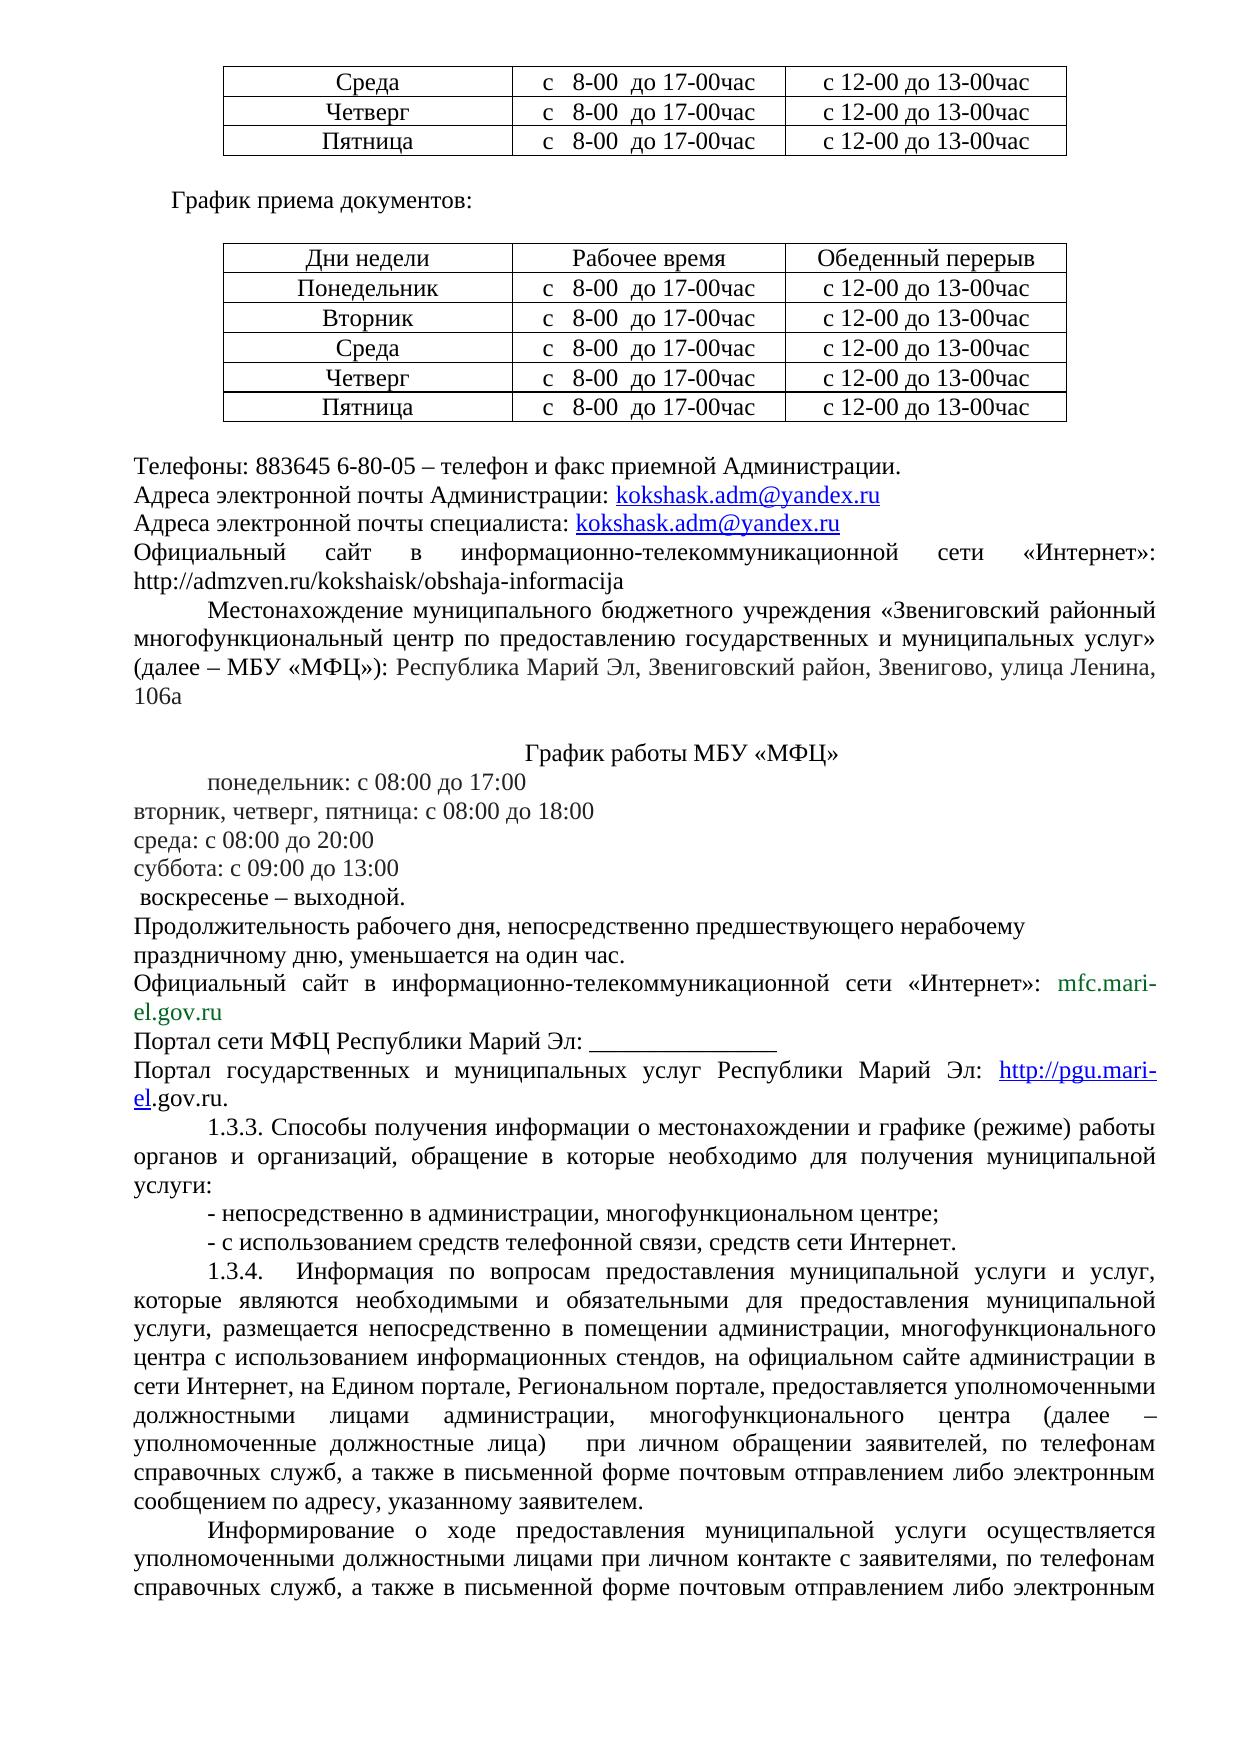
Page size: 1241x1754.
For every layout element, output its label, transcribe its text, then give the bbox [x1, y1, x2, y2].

table_cell с 8-00 до 17-00час [513, 97, 785, 125]
table_cell с 12-00 до 13-00час [786, 333, 1066, 362]
text Местонахождение муниципального бюджетного учреждения «Звениговский районный многофункциональный центр по предоставлению государственных и муниципальных услуг» (далее – МБУ «МФЦ»): Республика Марий Эл, Звениговский район, Звенигово, улица Ленина, 106а [133, 595, 1157, 710]
table_cell с 12-00 до 13-00час [786, 126, 1066, 155]
table_cell с 8-00 до 17-00час [513, 333, 785, 362]
text Адреса электронной почты специалиста: kokshask.adm@yandex.ru [133, 508, 1157, 537]
table_cell с 8-00 до 17-00час [513, 126, 785, 155]
text воскресенье – выходной. [133, 882, 1157, 911]
table_cell с 12-00 до 13-00час [786, 303, 1066, 332]
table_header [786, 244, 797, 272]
text 1.3.4. Информация по вопросам предоставления муниципальной услуги и услуг, которые являются необходимыми и обязательными для предоставления муниципальной услуги, размещается непосредственно в помещении администрации, многофункционального центра с использованием информационных стендов, на официальном сайте администрации в сети Интернет, на Едином портале, Региональном портале, предоставляется уполномоченными должностными лицами администрации, многофункционального центра (далее – уполномоченные должностные лица) при личном обращении заявителей, по телефонам справочных служб, а также в письменной форме почтовым отправлением либо электронным сообщением по адресу, указанному заявителем. [133, 1256, 1157, 1515]
text Портал государственных и муниципальных услуг Республики Марий Эл: http://pgu.mari-el.gov.ru. [133, 1055, 1157, 1112]
text - непосредственно в администрации, многофункциональном центре; [133, 1198, 1157, 1227]
table_cell с 8-00 до 17-00час [513, 393, 785, 421]
table_cell с 12-00 до 13-00час [786, 363, 1066, 391]
text Портал сети МФЦ Республики Марий Эл: _______________ [133, 1026, 1157, 1055]
text Официальный сайт в информационно-телекоммуникационной сети «Интернет»: mfc.mari-el.gov.ru [133, 968, 1157, 1026]
table_cell с 12-00 до 13-00час [786, 67, 1066, 96]
table_cell с 8-00 до 17-00час [513, 273, 785, 302]
table_cell с 12-00 до 13-00час [786, 393, 1066, 421]
text - с использованием средств телефонной связи, средств сети Интернет. [133, 1227, 1157, 1256]
text График работы МБУ «МФЦ» [133, 738, 1157, 767]
text 1.3.3. Способы получения информации о местонахождении и графике (режиме) работы органов и организаций, обращение в которые необходимо для получения муниципальной услуги: [133, 1112, 1157, 1198]
table_cell с 8-00 до 17-00час [513, 303, 785, 332]
table_cell с 12-00 до 13-00час [786, 273, 1066, 302]
table_cell с 8-00 до 17-00час [513, 67, 785, 96]
text Официальный сайт в информационно-телекоммуникационной сети «Интернет»: http://admzven.ru/kokshaisk/obshaja-informacija [133, 537, 1157, 595]
text Телефоны: 883645 6-80-05 – телефон и факс приемной Администрации. [133, 451, 1157, 480]
table_cell с 12-00 до 13-00час [786, 97, 1066, 125]
text Адреса электронной почты Администрации: kokshask.adm@yandex.ru [133, 480, 1157, 508]
text График приема документов: [171, 185, 1157, 214]
text понедельник: с 08:00 до 17:00 вторник, четверг, пятница: с 08:00 до 18:00 среда: с 08:00 до 20:00 суббота: с 09:00 до 13:00 [133, 767, 1157, 882]
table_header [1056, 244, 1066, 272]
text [133, 1515, 1157, 1601]
text Продолжительность рабочего дня, непосредственно предшествующего нерабочему праздничному дню, уменьшается на один час. [133, 911, 1157, 968]
table_cell с 8-00 до 17-00час [513, 363, 785, 391]
